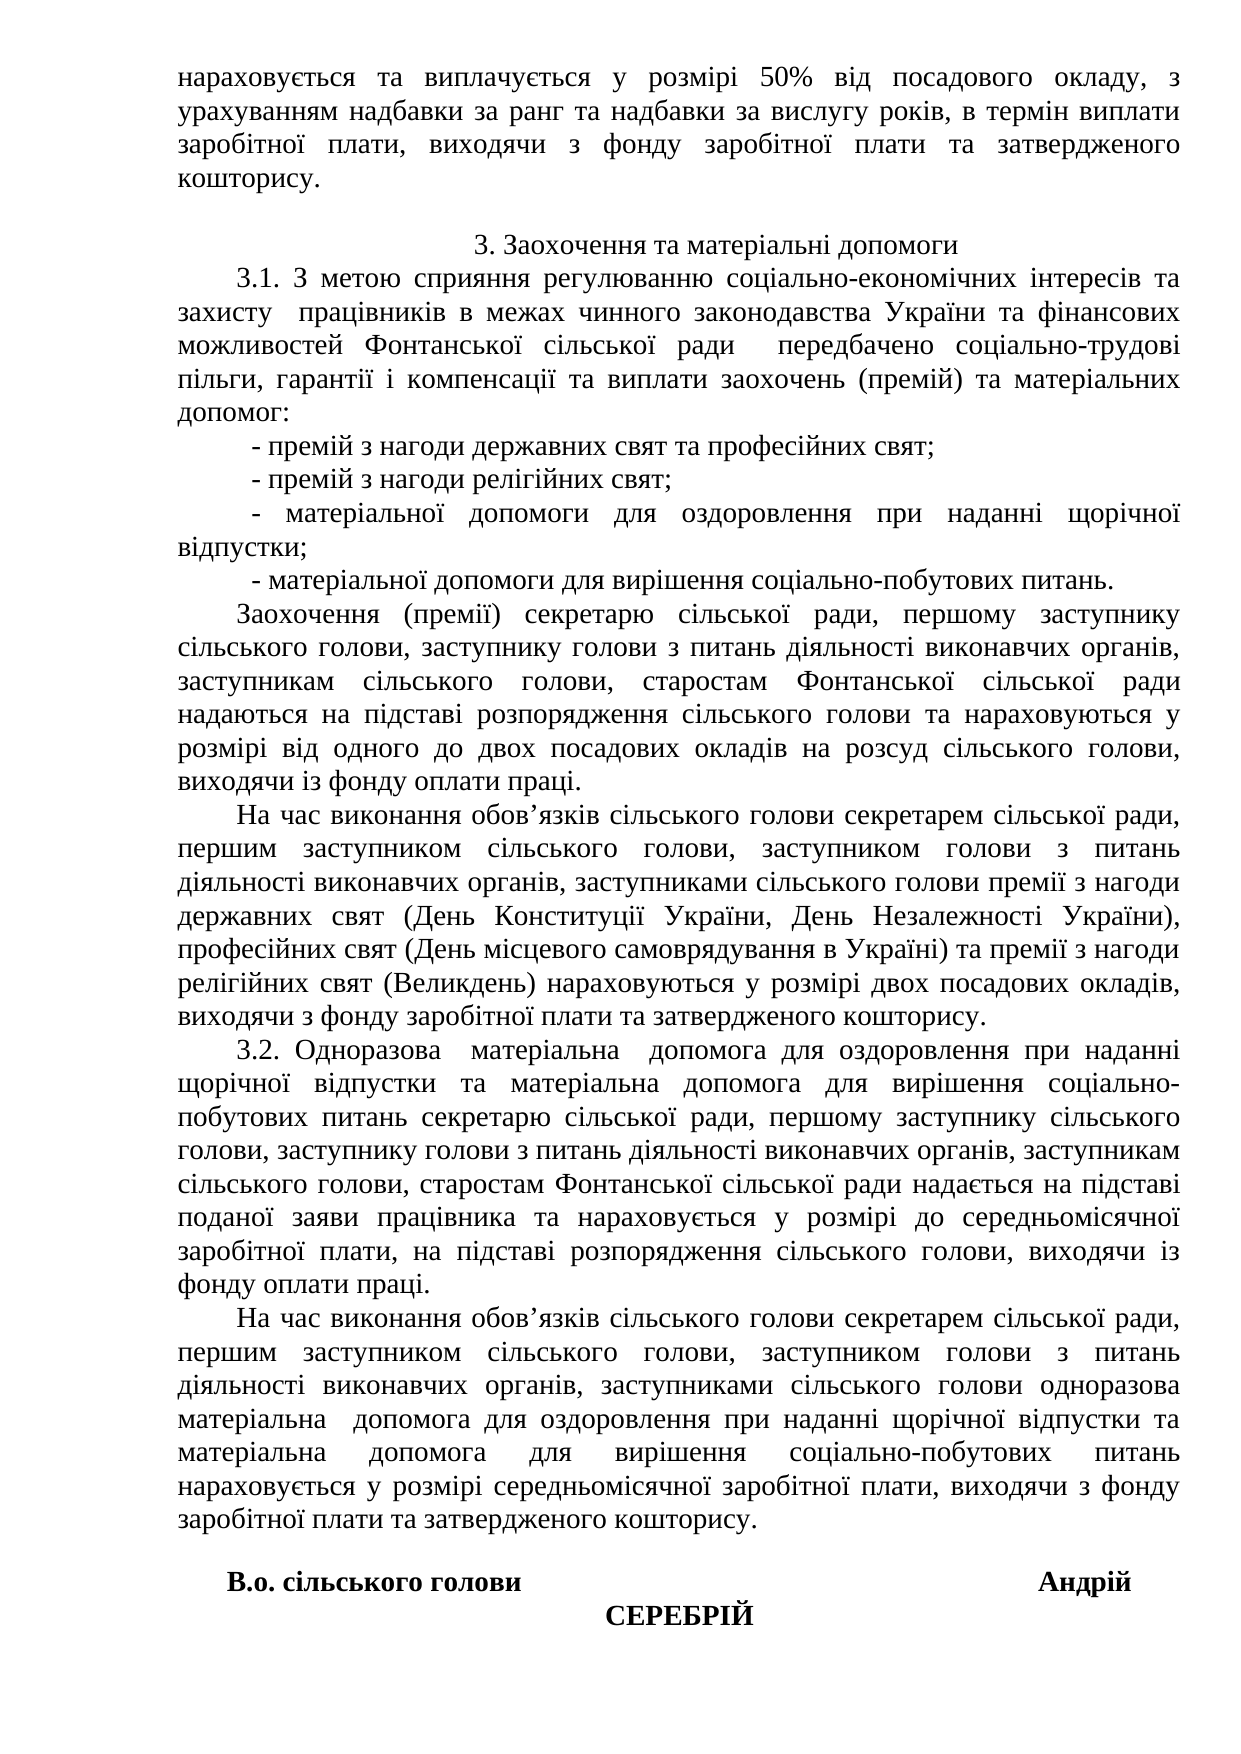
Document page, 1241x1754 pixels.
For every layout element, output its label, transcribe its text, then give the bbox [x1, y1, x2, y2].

text На час виконання обов’язків сільського голови секретарем сільської ради, першим заступником сільського голови, заступником голови з питань діяльності виконавчих органів, заступниками сільського голови одноразова матеріальна допомога для оздоровлення при наданні щорічної відпустки та матеріальна допомога для вирішення соціально-побутових питань нараховується у розмірі середньомісячної заробітної плати, виходячи з фонду заробітної плати та затвердженого кошторису. [177, 1300, 1181, 1535]
text В.о. сільського голови Андрій СЕРЕБРІЙ [177, 1564, 1181, 1631]
text 3.1. З метою сприяння регулюванню соціально-економічних інтересів та захисту працівників в межах чинного законодавства України та фінансових можливостей Фонтанської сільської ради передбачено соціально-трудові пільги, гарантії і компенсації та виплати заохочень (премій) та матеріальних допомог: [177, 260, 1181, 428]
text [177, 59, 1181, 193]
text Заохочення (премії) секретарю сільської ради, першому заступнику сільського голови, заступнику голови з питань діяльності виконавчих органів, заступникам сільського голови, старостам Фонтанської сільської ради надаються на підставі розпорядження сільського голови та нараховуються у розмірі від одного до двох посадових окладів на розсуд сільського голови, виходячи із фонду оплати праці. [177, 596, 1181, 797]
text 3.2. Одноразова матеріальна допомога для оздоровлення при наданні щорічної відпустки та матеріальна допомога для вирішення соціально-побутових питань секретарю сільської ради, першому заступнику сільського голови, заступнику голови з питань діяльності виконавчих органів, заступникам сільського голови, старостам Фонтанської сільської ради надається на підставі поданої заяви працівника та нараховується у розмірі до середньомісячної заробітної плати, на підставі розпорядження сільського голови, виходячи із фонду оплати праці. [177, 1032, 1181, 1300]
text 3. Заохочення та матеріальні допомоги [177, 227, 1181, 260]
text - премій з нагоди релігійних свят; [177, 462, 1181, 495]
text - матеріальної допомоги для вирішення соціально-побутових питань. [177, 562, 1181, 596]
text На час виконання обов’язків сільського голови секретарем сільської ради, першим заступником сільського голови, заступником голови з питань діяльності виконавчих органів, заступниками сільського голови премії з нагоди державних свят (День Конституції України, День Незалежності України), професійних свят (День місцевого самоврядування в Україні) та премії з нагоди релігійних свят (Великдень) нараховуються у розмірі двох посадових окладів, виходячи з фонду заробітної плати та затвердженого кошторису. [177, 797, 1181, 1032]
text - премій з нагоди державних свят та професійних свят; [177, 428, 1181, 462]
text - матеріальної допомоги для оздоровлення при наданні щорічної відпустки; [177, 495, 1181, 562]
